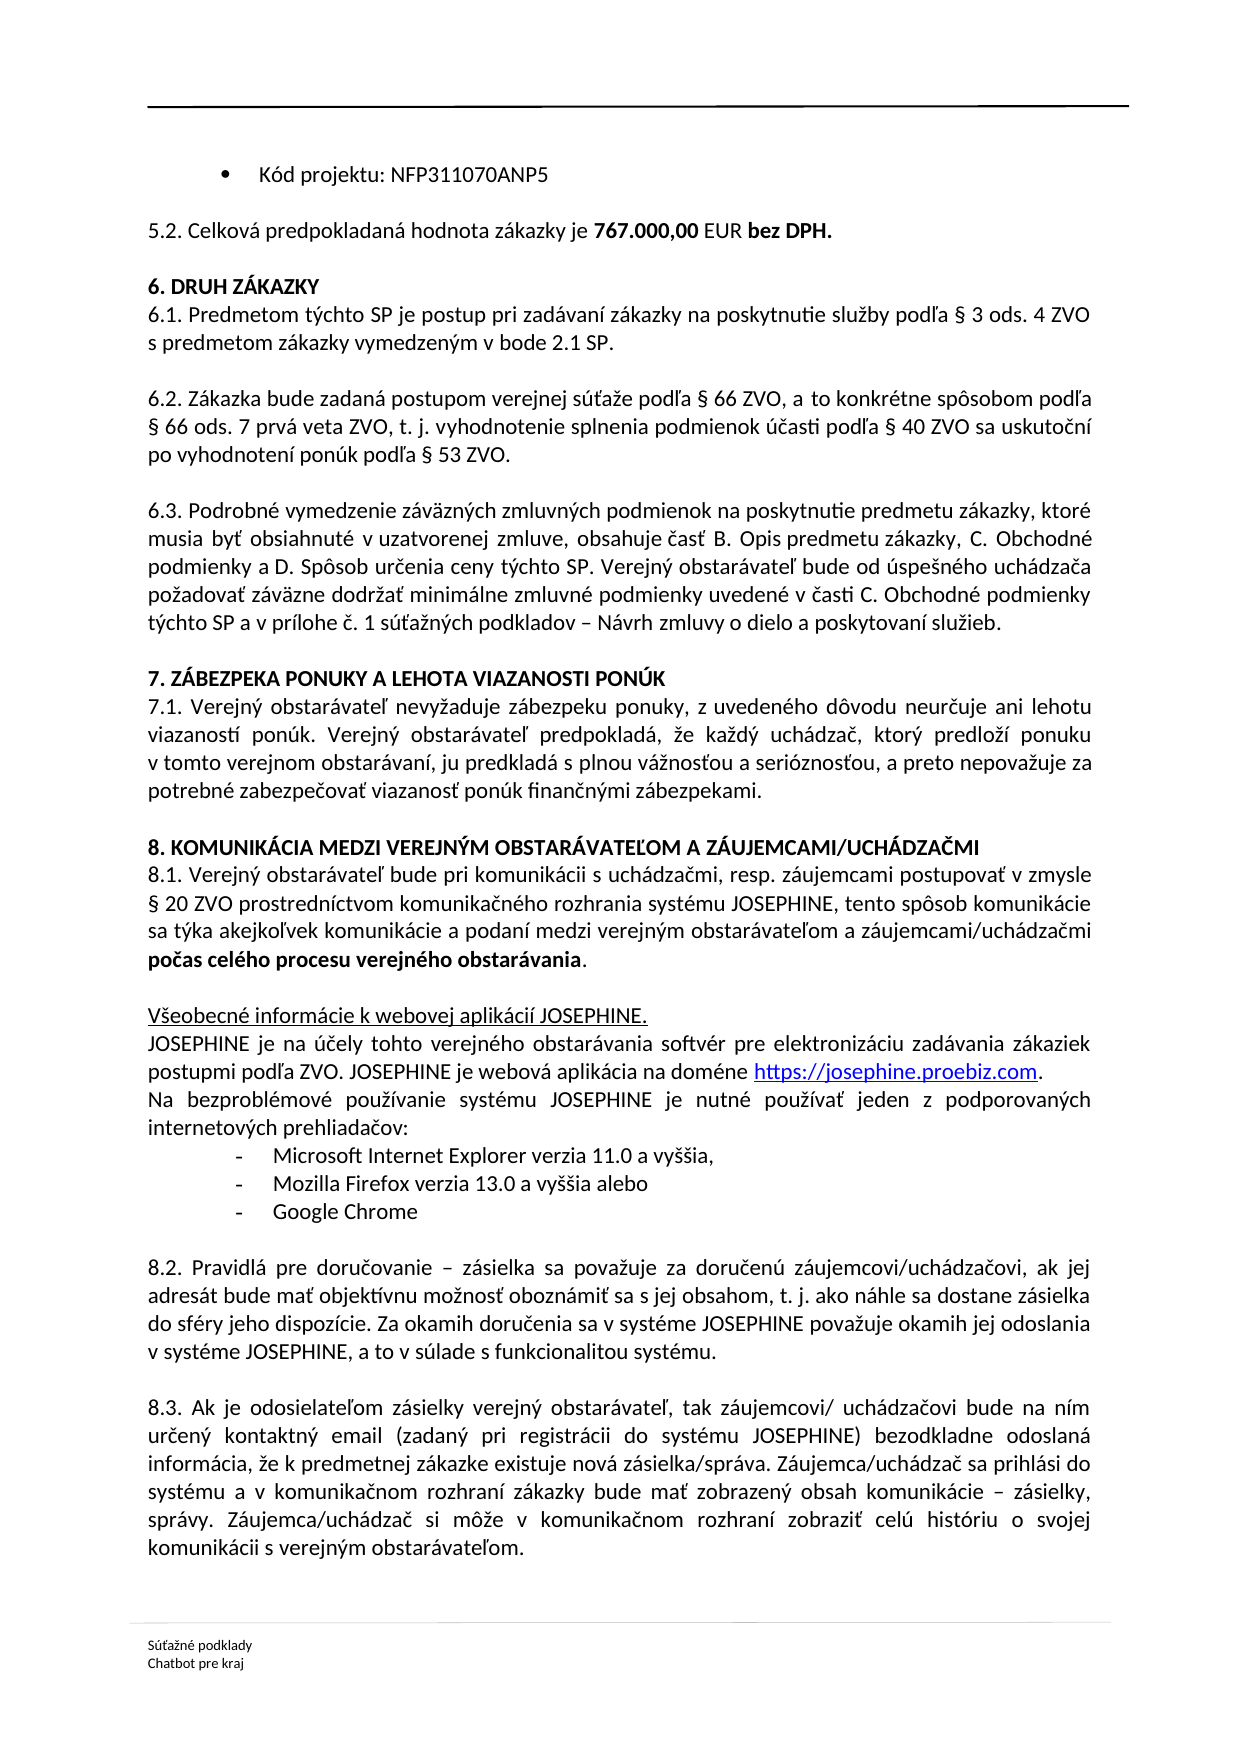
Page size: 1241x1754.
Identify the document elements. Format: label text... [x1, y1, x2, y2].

text 8.3. Ak je odosielateľom zásielky verejný obstarávateľ, tak záujemcovi/ uchádzačovi bude na ním určený kontaktný email (zadaný pri registrácii do systému JOSEPHINE) bezodkladne odoslaná informácia, že k predmetnej zákazke existuje nová zásielka/správa. Záujemca/uchádzač sa prihlási do systému a v komunikačnom rozhraní zákazky bude mať zobrazený obsah komunikácie – zásielky, správy. Záujemca/uchádzač si môže v komunikačnom rozhraní zobraziť celú históriu o svojej komunikácii s verejným obstarávateľom. [148, 1393, 1092, 1561]
text 6.2. Zákazka bude zadaná postupom verejnej súťaže podľa § 66 ZVO, a to konkrétne spôsobom podľa § 66 ods. 7 prvá veta ZVO, t. j. vyhodnotenie splnenia podmienok účasti podľa § 40 ZVO sa uskutoční po vyhodnotení ponúk podľa § 53 ZVO. [148, 384, 1092, 468]
list Google Chrome [235, 1197, 1092, 1225]
list Kód projektu: NFP311070ANP5 [221, 160, 1092, 188]
list Mozilla Firefox verzia 13.0 a vyššia alebo [235, 1169, 1092, 1197]
text 8.1. Verejný obstarávateľ bude pri komunikácii s uchádzačmi, resp. záujemcami postupovať v zmysle § 20 ZVO prostredníctvom komunikačného rozhrania systému JOSEPHINE, tento spôsob komunikácie sa týka akejkoľvek komunikácie a podaní medzi verejným obstarávateľom a záujemcami/uchádzačmi počas celého procesu verejného obstarávania. [148, 861, 1092, 973]
text 5.2. Celková predpokladaná hodnota zákazky je 767.000,00 EUR bez DPH. [148, 216, 1092, 244]
text 7.1. Verejný obstarávateľ nevyžaduje zábezpeku ponuky, z uvedeného dôvodu neurčuje ani lehotu viazaností ponúk. Verejný obstarávateľ predpokladá, že každý uchádzač, ktorý predloží ponuku v tomto verejnom obstarávaní, ju predkladá s plnou vážnosťou a serióznosťou, a preto nepovažuje za potrebné zabezpečovať viazanosť ponúk finančnými zábezpekami. [148, 692, 1092, 804]
text 8.2. Pravidlá pre doručovanie – zásielka sa považuje za doručenú záujemcovi/uchádzačovi, ak jej adresát bude mať objektívnu možnosť oboznámiť sa s jej obsahom, t. j. ako náhle sa dostane zásielka do sféry jeho dispozície. Za okamih doručenia sa v systéme JOSEPHINE považuje okamih jej odoslania v systéme JOSEPHINE, a to v súlade s funkcionalitou systému. [148, 1253, 1092, 1365]
text JOSEPHINE je na účely tohto verejného obstarávania softvér pre elektronizáciu zadávania zákaziek postupmi podľa ZVO. JOSEPHINE je webová aplikácia na doméne https://josephine.proebiz.com. [148, 1029, 1092, 1085]
text 6.3. Podrobné vymedzenie záväzných zmluvných podmienok na poskytnutie predmetu zákazky, ktoré musia byť obsiahnuté v uzatvorenej zmluve, obsahuje časť B. Opis predmetu zákazky, C. Obchodné podmienky a D. Spôsob určenia ceny týchto SP. Verejný obstarávateľ bude od úspešného uchádzača požadovať záväzne dodržať minimálne zmluvné podmienky uvedené v časti C. Obchodné podmienky týchto SP a v prílohe č. 1 súťažných podkladov – Návrh zmluvy o dielo a poskytovaní služieb. [148, 496, 1092, 636]
text 8. KOMUNIKÁCIA MEDZI VEREJNÝM OBSTARÁVATEĽOM A ZÁUJEMCAMI/UCHÁDZAČMI [148, 833, 1092, 861]
text Všeobecné informácie k webovej aplikácií JOSEPHINE. [148, 1001, 1092, 1029]
text Na bezproblémové používanie systému JOSEPHINE je nutné používať jeden z podporovaných internetových prehliadačov: [148, 1085, 1092, 1141]
text 7. ZÁBEZPEKA PONUKY A LEHOTA VIAZANOSTI PONÚK [148, 664, 1092, 692]
text 6. DRUH ZÁKAZKY [148, 272, 1092, 300]
list Microsoft Internet Explorer verzia 11.0 a vyššia, [235, 1141, 1092, 1169]
text 6.1. Predmetom týchto SP je postup pri zadávaní zákazky na poskytnutie služby podľa § 3 ods. 4 ZVO s predmetom zákazky vymedzeným v bode 2.1 SP. [148, 300, 1092, 356]
